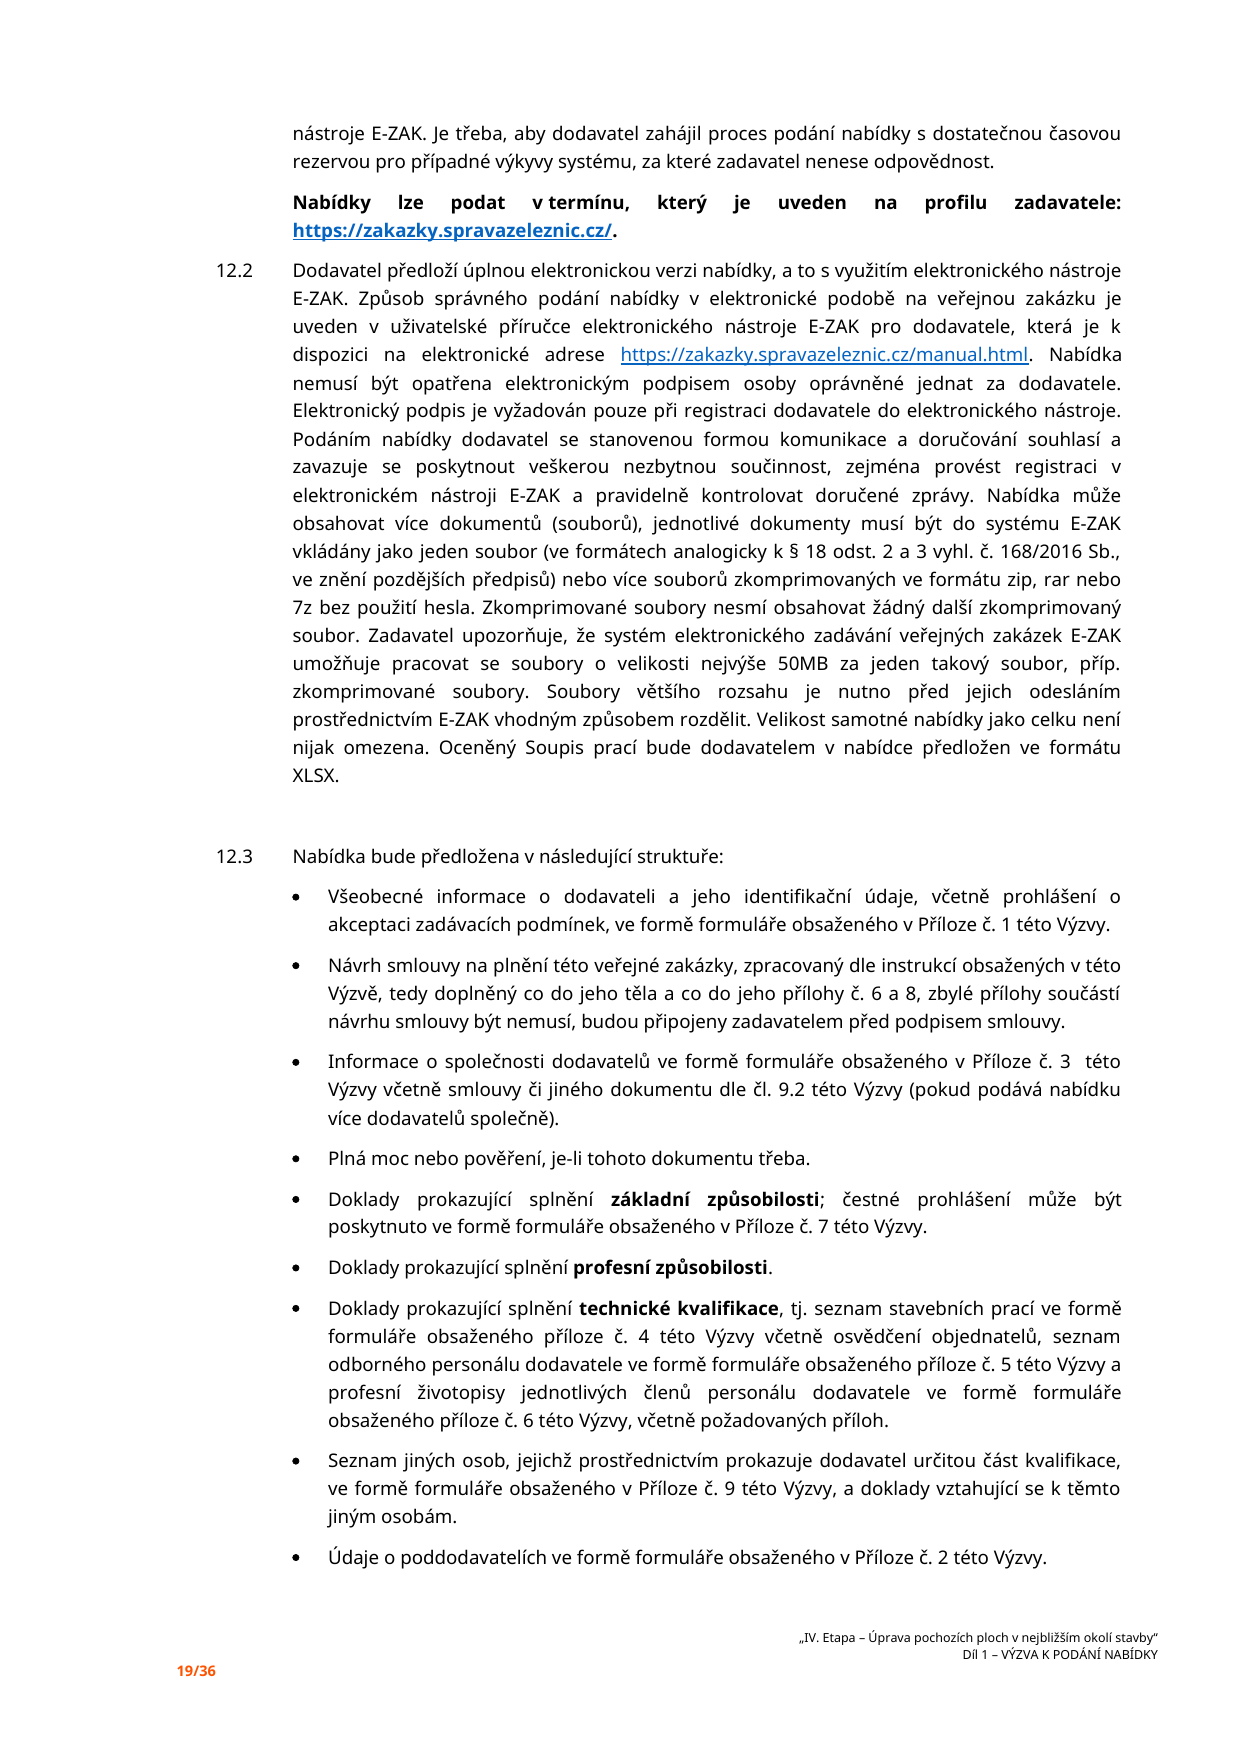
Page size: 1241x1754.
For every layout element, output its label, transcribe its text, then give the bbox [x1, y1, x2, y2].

text Nabídka bude předložena v následující struktuře: [216, 843, 1122, 869]
text Údaje o poddodavatelích ve formě formuláře obsaženého v Příloze č. 2 této Výzvy. [292, 1544, 1122, 1569]
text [216, 121, 1122, 174]
text Informace o společnosti dodavatelů ve formě formuláře obsaženého v Příloze č. 3 této Výzvy včetně smlouvy či jiného dokumentu dle čl. 9.2 této Výzvy (pokud podává nabídku více dodavatelů společně). [292, 1049, 1122, 1130]
text Doklady prokazující splnění základní způsobilosti; čestné prohlášení může být poskytnuto ve formě formuláře obsaženého v Příloze č. 7 této Výzvy. [292, 1186, 1122, 1239]
text Všeobecné informace o dodavateli a jeho identifikační údaje, včetně prohlášení o akceptaci zadávacích podmínek, ve formě formuláře obsaženého v Příloze č. 1 této Výzvy. [292, 884, 1122, 937]
text Doklady prokazující splnění technické kvalifikace, tj. seznam stavebních prací ve formě formuláře obsaženého příloze č. 4 této Výzvy včetně osvědčení objednatelů, seznam odborného personálu dodavatele ve formě formuláře obsaženého příloze č. 5 této Výzvy a profesní životopisy jednotlivých členů personálu dodavatele ve formě formuláře obsaženého příloze č. 6 této Výzvy, včetně požadovaných příloh. [292, 1295, 1122, 1432]
text Nabídky lze podat v termínu, který je uveden na profilu zadavatele: https://zakazky.spravazeleznic.cz/. [292, 189, 1122, 243]
text Plná moc nebo pověření, je-li tohoto dokumentu třeba. [292, 1145, 1122, 1171]
text Doklady prokazující splnění profesní způsobilosti. [292, 1254, 1122, 1280]
text Návrh smlouvy na plnění této veřejné zakázky, zpracovaný dle instrukcí obsažených v této Výzvě, tedy doplněný co do jeho těla a co do jeho přílohy č. 6 a 8, zbylé přílohy součástí návrhu smlouvy být nemusí, budou připojeny zadavatelem před podpisem smlouvy. [292, 952, 1122, 1034]
text Seznam jiných osob, jejichž prostřednictvím prokazuje dodavatel určitou část kvalifikace, ve formě formuláře obsaženého v Příloze č. 9 této Výzvy, a doklady vztahující se k těmto jiným osobám. [292, 1447, 1122, 1529]
text Dodavatel předloží úplnou elektronickou verzi nabídky, a to s využitím elektronického nástroje E-ZAK. Způsob správného podání nabídky v elektronické podobě na veřejnou zakázku je uveden v uživatelské příručce elektronického nástroje E-ZAK pro dodavatele, která je k dispozici na elektronické adrese https://zakazky.spravazeleznic.cz/manual.html. Nabídka nemusí být opatřena elektronickým podpisem osoby oprávněné jednat za dodavatele. Elektronický podpis je vyžadován pouze při registraci dodavatele do elektronického nástroje. Podáním nabídky dodavatel se stanovenou formou komunikace a doručování souhlasí a zavazuje se poskytnout veškerou nezbytnou součinnost, zejména provést registraci v elektronickém nástroji E-ZAK a pravidelně kontrolovat doručené zprávy. Nabídka může obsahovat více dokumentů (souborů), jednotlivé dokumenty musí být do systému E-ZAK vkládány jako jeden soubor (ve formátech analogicky k § 18 odst. 2 a 3 vyhl. č. 168/2016 Sb., ve znění pozdějších předpisů) nebo více souborů zkomprimovaných ve formátu zip, rar nebo 7z bez použití hesla. Zkomprimované soubory nesmí obsahovat žádný další zkomprimovaný soubor. Zadavatel upozorňuje, že systém elektronického zadávání veřejných zakázek E-ZAK umožňuje pracovat se soubory o velikosti nejvýše 50MB za jeden takový soubor, příp. zkomprimované soubory. Soubory většího rozsahu je nutno před jejich odesláním prostřednictvím E-ZAK vhodným způsobem rozdělit. Velikost samotné nabídky jako celku není nijak omezena. Oceněný Soupis prací bude dodavatelem v nabídce předložen ve formátu XLSX. [216, 258, 1122, 788]
